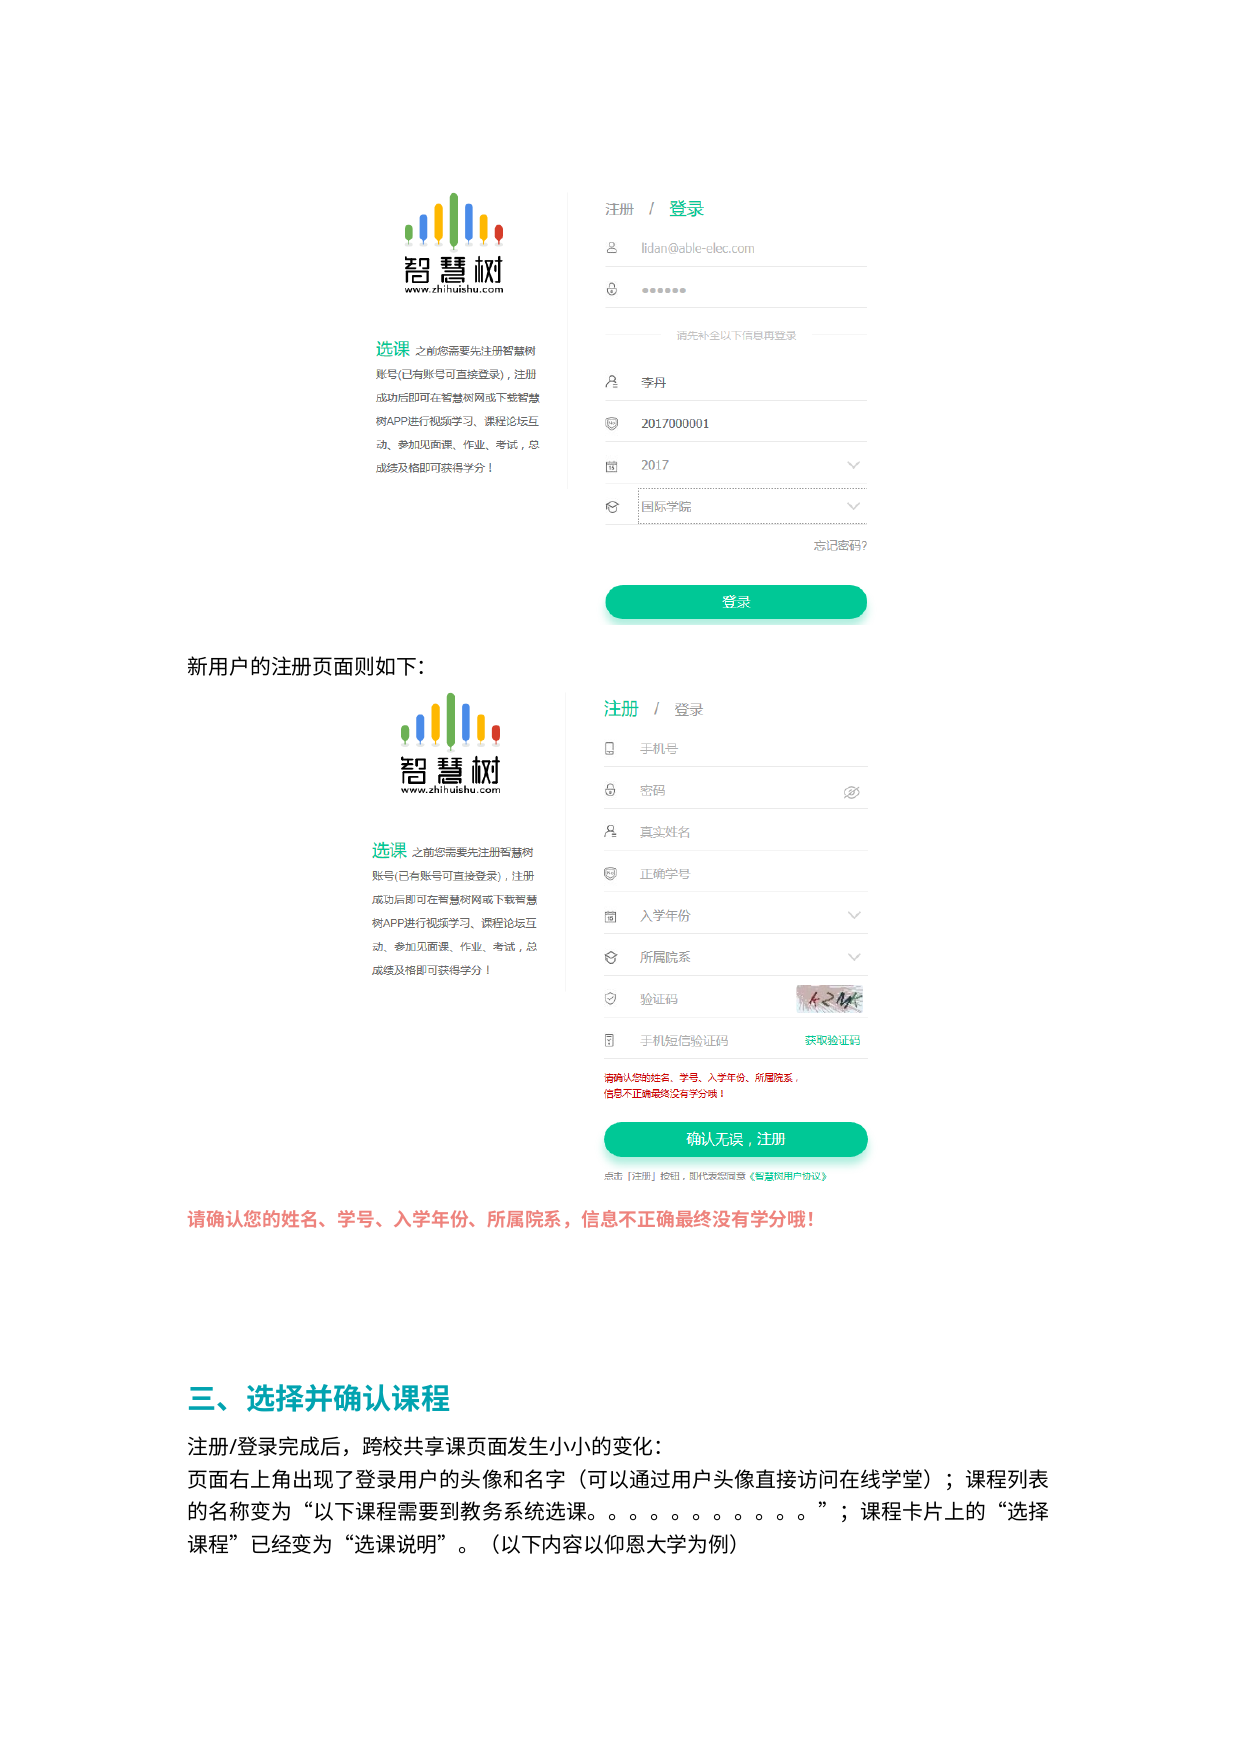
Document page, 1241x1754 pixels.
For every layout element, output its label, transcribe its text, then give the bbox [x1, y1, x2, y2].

picture [349, 162, 891, 625]
text 请确认您的姓名、学号、入学年份、所属院系，信息不正确最终没有学分哦！ [187, 1202, 1053, 1234]
text 三、选择并确认课程 [187, 1364, 1053, 1429]
picture [356, 682, 884, 1187]
text 页面右上角出现了登录用户的头像和名字（可以通过用户头像直接访问在线学堂）；课程列表的名称变为“以下课程需要到教务系统选课。。。。。。。。。。。”；课程卡片上的“选择课程”已经变为“选课说明”。（以下内容以仰恩大学为例） [187, 1462, 1053, 1559]
text 新用户的注册页面则如下： [187, 649, 1053, 682]
text 注册/登录完成后，跨校共享课页面发生小小的变化： [187, 1429, 1053, 1462]
